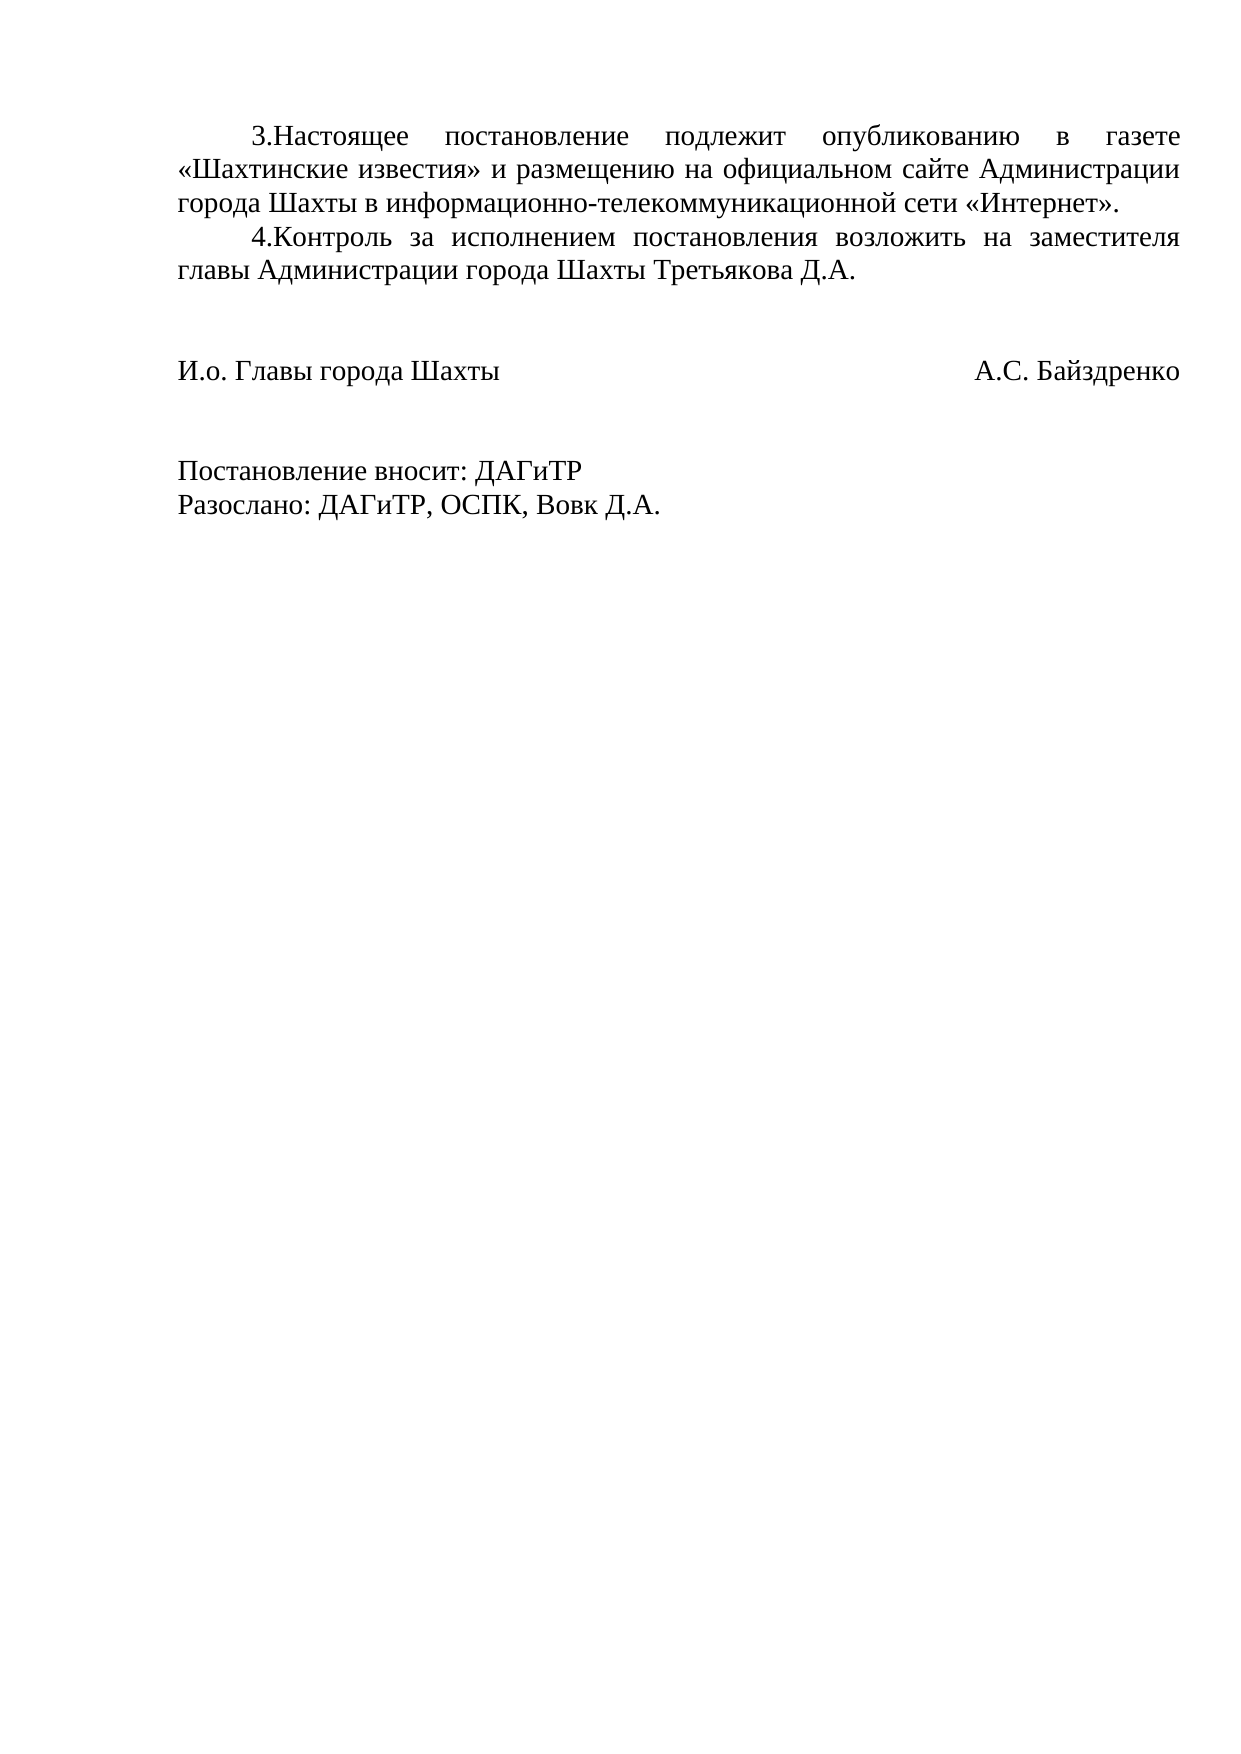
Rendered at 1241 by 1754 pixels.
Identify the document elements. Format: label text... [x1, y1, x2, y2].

text И.о. Главы города Шахты А.С. Байздренко [177, 353, 1181, 386]
text 4.Контроль за исполнением постановления возложить на заместителя главы Администрации города Шахты Третьякова Д.А. [177, 219, 1181, 286]
text Постановление вносит: ДАГиТР [177, 453, 1181, 487]
text Разослано: ДАГиТР, ОСПК, Вовк Д.А. [177, 487, 1181, 521]
text 3.Настоящее постановление подлежит опубликованию в газете «Шахтинские известия» и размещению на официальном сайте Администрации города Шахты в информационно-телекоммуникационной сети «Интернет». [177, 118, 1181, 219]
